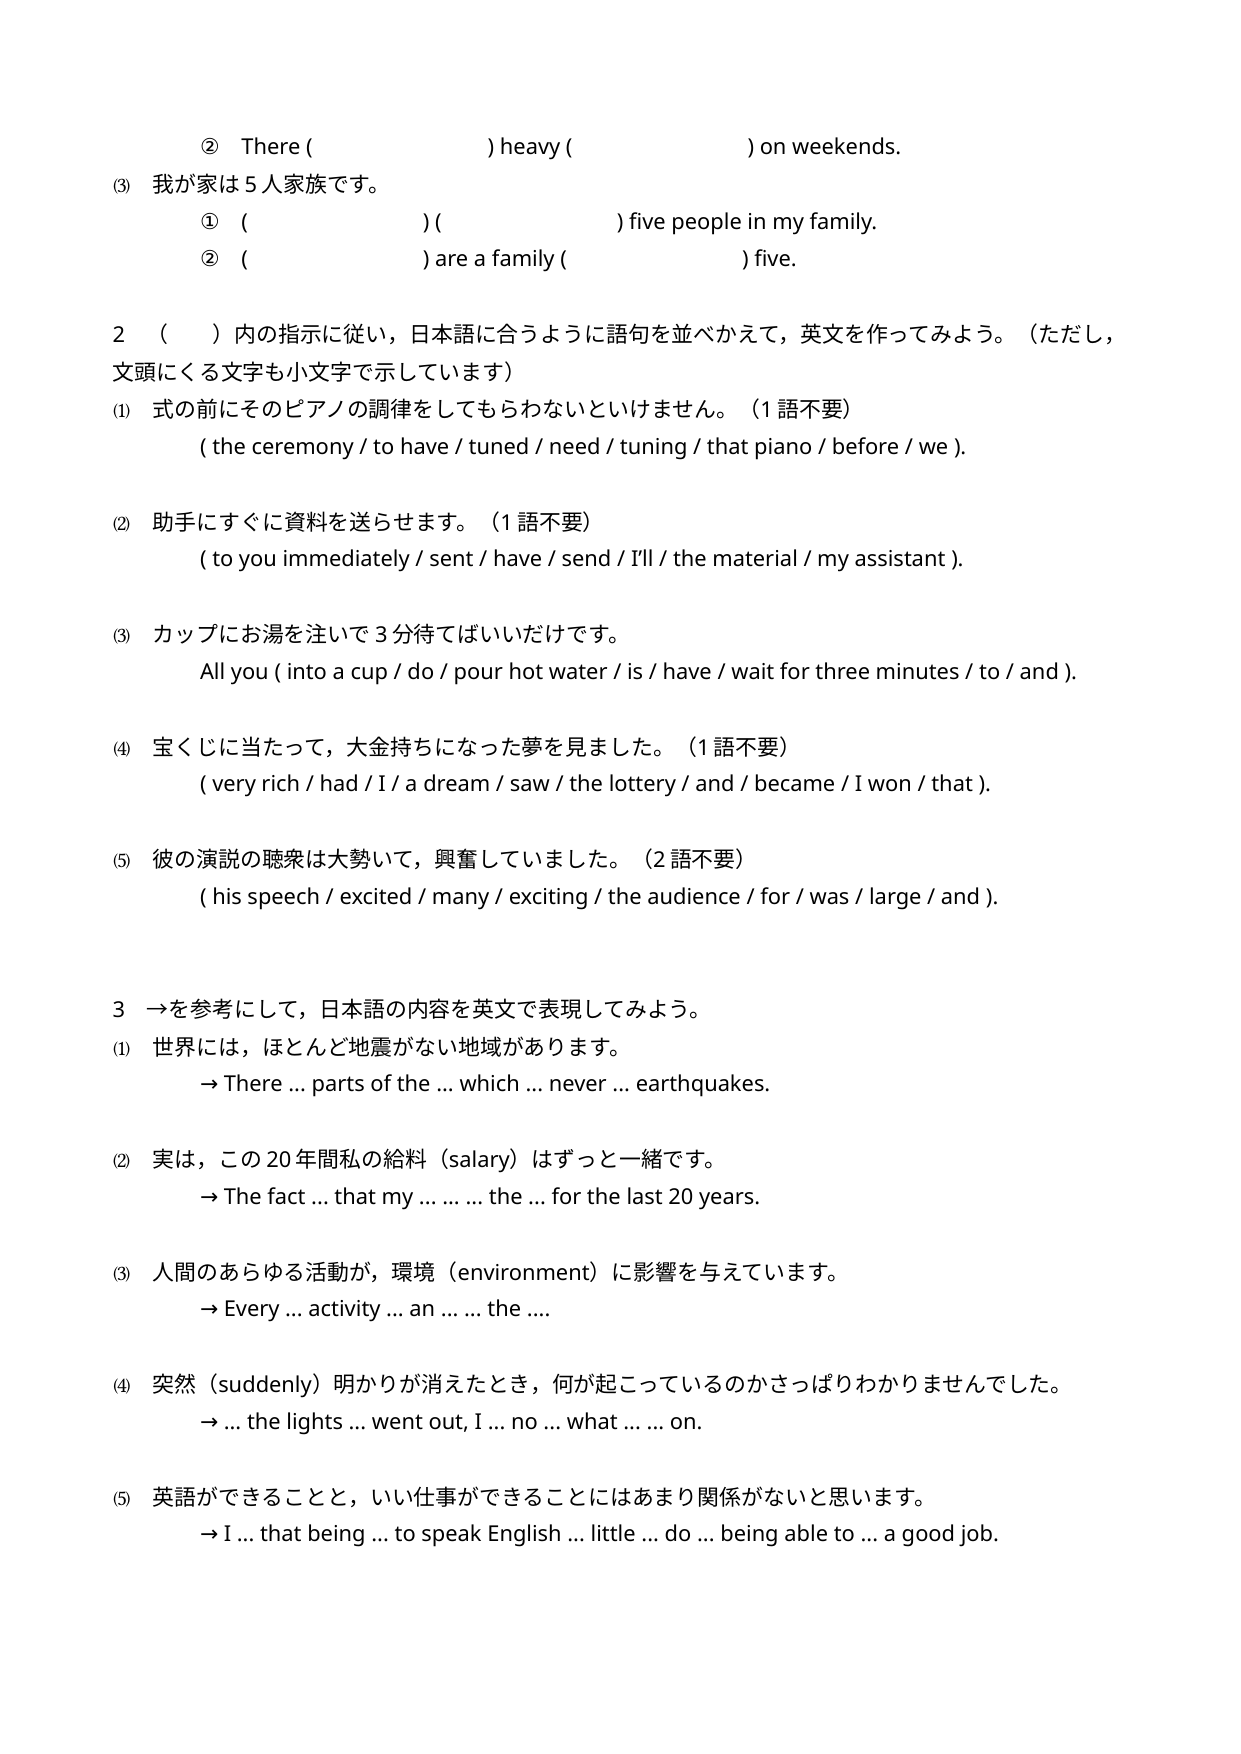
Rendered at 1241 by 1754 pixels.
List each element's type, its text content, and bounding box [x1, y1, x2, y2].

text ⑸ 彼の演説の聴衆は大勢いて，興奮していました。（2語不要） [112, 839, 1128, 877]
text → There ... parts of the ... which ... never ... earthquakes. [112, 1064, 1128, 1102]
text → The fact ... that my ... ... ... the ... for the last 20 years. [112, 1177, 1128, 1214]
text → Every ... activity ... an ... ... the .... [112, 1289, 1128, 1327]
text → I ... that being ... to speak English ... little ... do ... being able to ... a good job. [112, 1514, 1128, 1552]
text All you ( into a cup / do / pour hot water / is / have / wait for three minutes / to / and ). [112, 652, 1128, 689]
text 3 →を参考にして，日本語の内容を英文で表現してみよう。 [112, 989, 1128, 1027]
text ( the ceremony / to have / tuned / need / tuning / that piano / before / we ). [112, 427, 1128, 464]
text ⑷ 宝くじに当たって，大金持ちになった夢を見ました。（1語不要） [112, 727, 1128, 764]
text ⑷ 突然（suddenly）明かりが消えたとき，何が起こっているのかさっぱりわかりませんでした。 [112, 1364, 1128, 1402]
text ⑴ 式の前にそのピアノの調律をしてもらわないといけません。（1語不要） [112, 389, 1128, 427]
text ( to you immediately / sent / have / send / I’ll / the material / my assistant ). [112, 539, 1128, 577]
text ( very rich / had / I / a dream / saw / the lottery / and / became / I won / that ). [112, 764, 1128, 802]
text ⑶ カップにお湯を注いで3分待てばいいだけです。 [112, 614, 1128, 652]
text ⑶ 人間のあらゆる活動が，環境（environment）に影響を与えています。 [112, 1252, 1128, 1289]
text ( his speech / excited / many / exciting / the audience / for / was / large / and ). [112, 877, 1128, 914]
text ⑵ 実は，この20年間私の給料（salary）はずっと一緒です。 [112, 1139, 1128, 1177]
text 2 （ ）内の指示に従い，日本語に合うように語句を並べかえて，英文を作ってみよう。（ただし，文頭にくる文字も小文字で示しています） [112, 314, 1128, 389]
text ② ( ) are a family ( ) five. [112, 239, 1128, 277]
text ⑵ 助手にすぐに資料を送らせます。（1語不要） [112, 502, 1128, 539]
text ② There ( ) heavy ( ) on weekends. [112, 127, 1128, 164]
text ⑸ 英語ができることと，いい仕事ができることにはあまり関係がないと思います。 [112, 1477, 1128, 1514]
text → ... the lights ... went out, I ... no ... what ... ... on. [112, 1402, 1128, 1439]
text ⑴ 世界には，ほとんど地震がない地域があります。 [112, 1027, 1128, 1064]
text ⑶ 我が家は5人家族です。 [112, 164, 1128, 202]
text ① ( ) ( ) five people in my family. [112, 202, 1128, 239]
